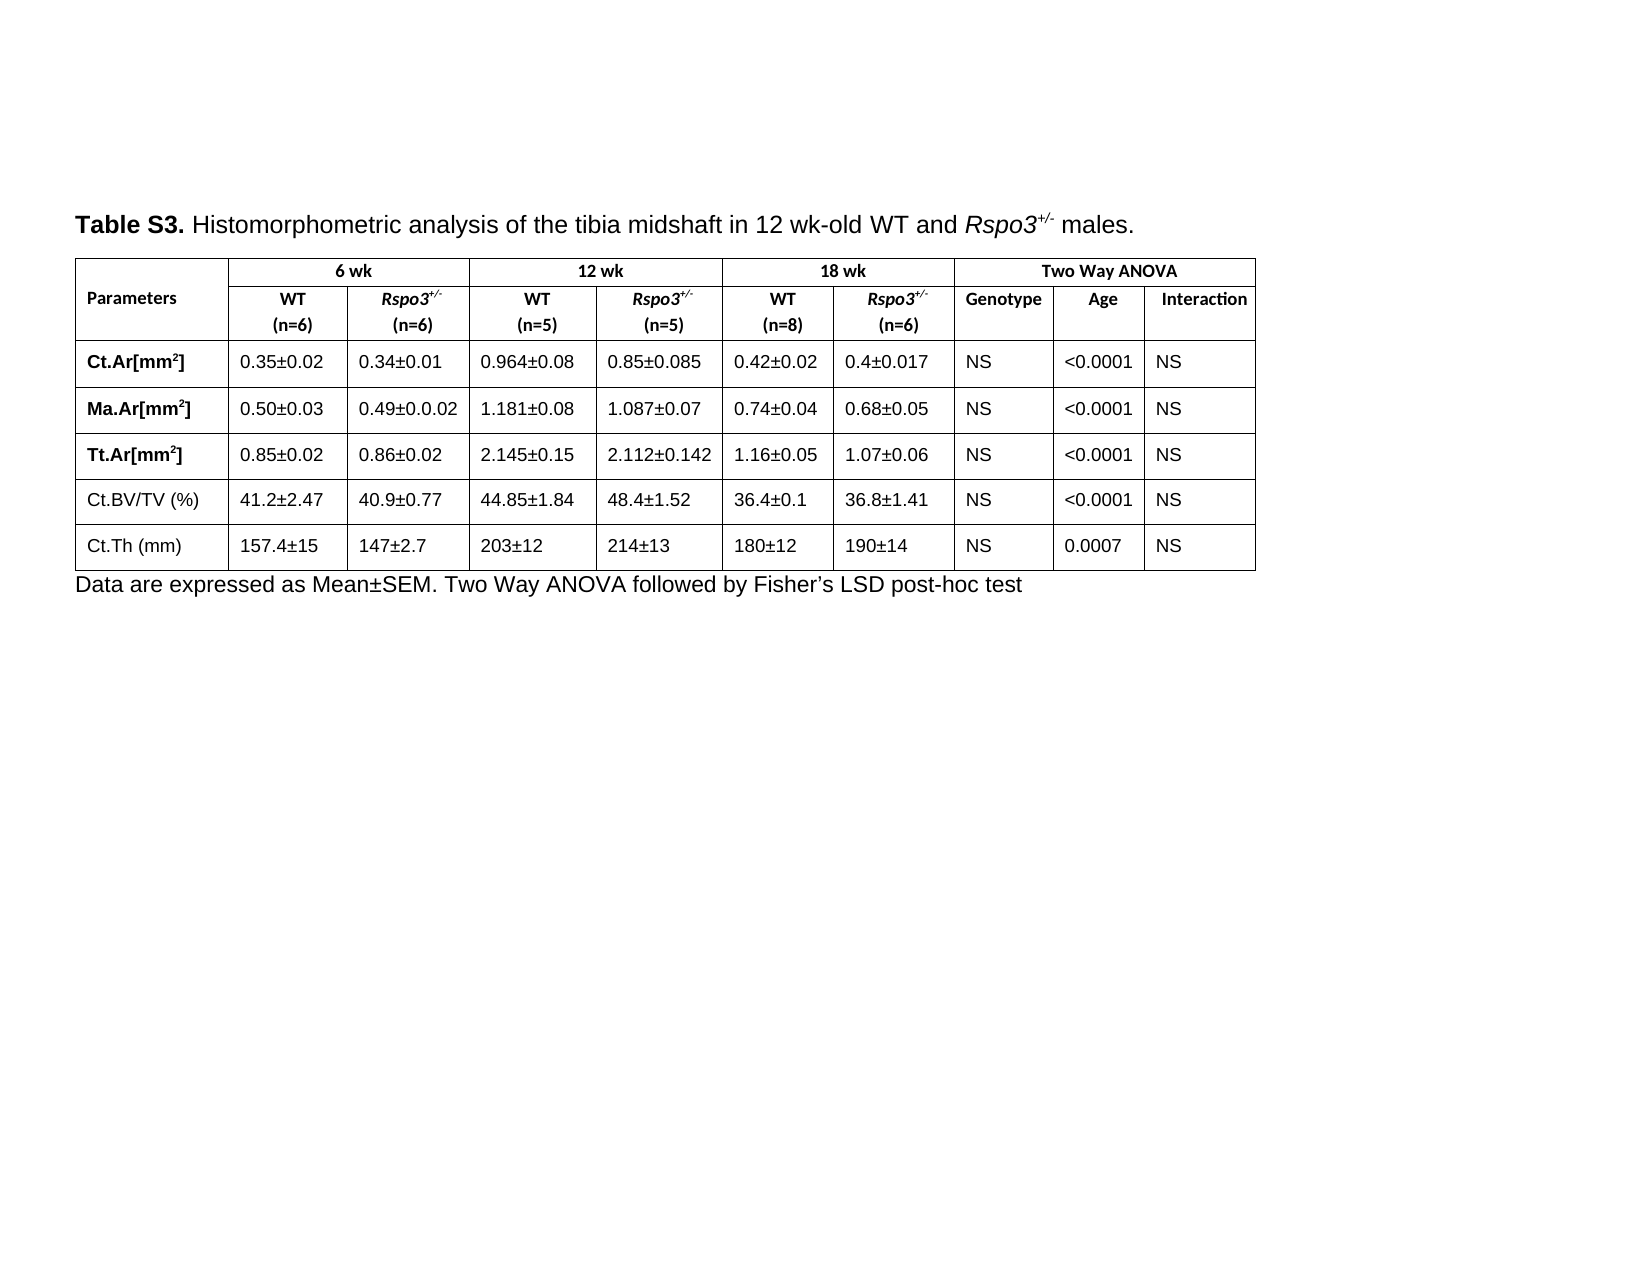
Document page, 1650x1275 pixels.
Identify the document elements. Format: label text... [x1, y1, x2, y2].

table_cell Ma.Ar[mm2] [76, 388, 228, 433]
text Table S3. Histomorphometric analysis of the tibia midshaft in 12 wk-old WT and Rspo3+/- males. [75, 210, 1584, 239]
table_cell WT (n=8) [723, 287, 833, 340]
table_cell NS [955, 388, 1053, 433]
table_cell 0.86±0.02 [348, 434, 469, 478]
table_header 6 wk [229, 259, 469, 286]
table_cell 44.85±1.84 [470, 480, 596, 524]
table_header 18 wk [723, 259, 954, 286]
table_cell 36.4±0.1 [723, 480, 833, 524]
table_cell 0.74±0.04 [723, 388, 833, 433]
table_cell 0.68±0.05 [834, 388, 954, 433]
table_cell 0.0007 [1054, 525, 1144, 570]
table_cell NS [955, 434, 1053, 478]
table_header Parameters [76, 259, 228, 340]
table_cell 147±2.7 [348, 525, 469, 570]
table_cell NS [1145, 388, 1255, 433]
table_cell 203±12 [470, 525, 596, 570]
table_cell Interaction [1145, 287, 1255, 340]
table_cell 1.087±0.07 [597, 388, 722, 433]
table_header Two Way ANOVA [955, 259, 1255, 286]
table_cell 1.16±0.05 [723, 434, 833, 478]
table_cell 1.07±0.06 [834, 434, 954, 478]
table_cell 0.50±0.03 [229, 388, 347, 433]
table_cell <0.0001 [1054, 480, 1144, 524]
table_cell 180±12 [723, 525, 833, 570]
table_cell Ct.BV/TV (%) [76, 480, 228, 524]
table_cell Age [1054, 287, 1144, 340]
table_cell Rspo3+/- (n=6) [348, 287, 469, 340]
table_cell 0.964±0.08 [470, 341, 596, 387]
table_cell 41.2±2.47 [229, 480, 347, 524]
table_cell NS [1145, 341, 1255, 387]
table_cell WT (n=6) [229, 287, 347, 340]
table_header 12 wk [470, 259, 722, 286]
table_cell <0.0001 [1054, 434, 1144, 478]
table_cell Rspo3+/- (n=6) [834, 287, 954, 340]
text Data are expressed as Mean±SEM. Two Way ANOVA followed by Fisher’s LSD post-hoc test [75, 571, 1584, 597]
table_cell NS [1145, 480, 1255, 524]
table_cell 214±13 [597, 525, 722, 570]
table_cell 0.85±0.02 [229, 434, 347, 478]
table_cell 2.145±0.15 [470, 434, 596, 478]
table_cell NS [955, 525, 1053, 570]
table_cell 190±14 [834, 525, 954, 570]
table_cell <0.0001 [1054, 341, 1144, 387]
table_cell Ct.Th (mm) [76, 525, 228, 570]
table_cell WT (n=5) [470, 287, 596, 340]
table_cell 0.34±0.01 [348, 341, 469, 387]
table_cell 0.49±0.0.02 [348, 388, 469, 433]
table_cell 40.9±0.77 [348, 480, 469, 524]
table_cell Tt.Ar[mm2] [76, 434, 228, 478]
table_cell 36.8±1.41 [834, 480, 954, 524]
table_cell 48.4±1.52 [597, 480, 722, 524]
table_cell NS [1145, 434, 1255, 478]
table_cell Rspo3+/- (n=5) [597, 287, 722, 340]
table_cell <0.0001 [1054, 388, 1144, 433]
table_cell 0.35±0.02 [229, 341, 347, 387]
table_cell NS [1145, 525, 1255, 570]
table_cell NS [955, 480, 1053, 524]
table_cell 0.42±0.02 [723, 341, 833, 387]
table_cell Genotype [955, 287, 1053, 340]
table_cell 0.85±0.085 [597, 341, 722, 387]
table_cell 0.4±0.017 [834, 341, 954, 387]
table_cell 1.181±0.08 [470, 388, 596, 433]
table_cell NS [955, 341, 1053, 387]
table_cell Ct.Ar[mm2] [76, 341, 228, 387]
table_cell 157.4±15 [229, 525, 347, 570]
table_cell 2.112±0.142 [597, 434, 722, 478]
